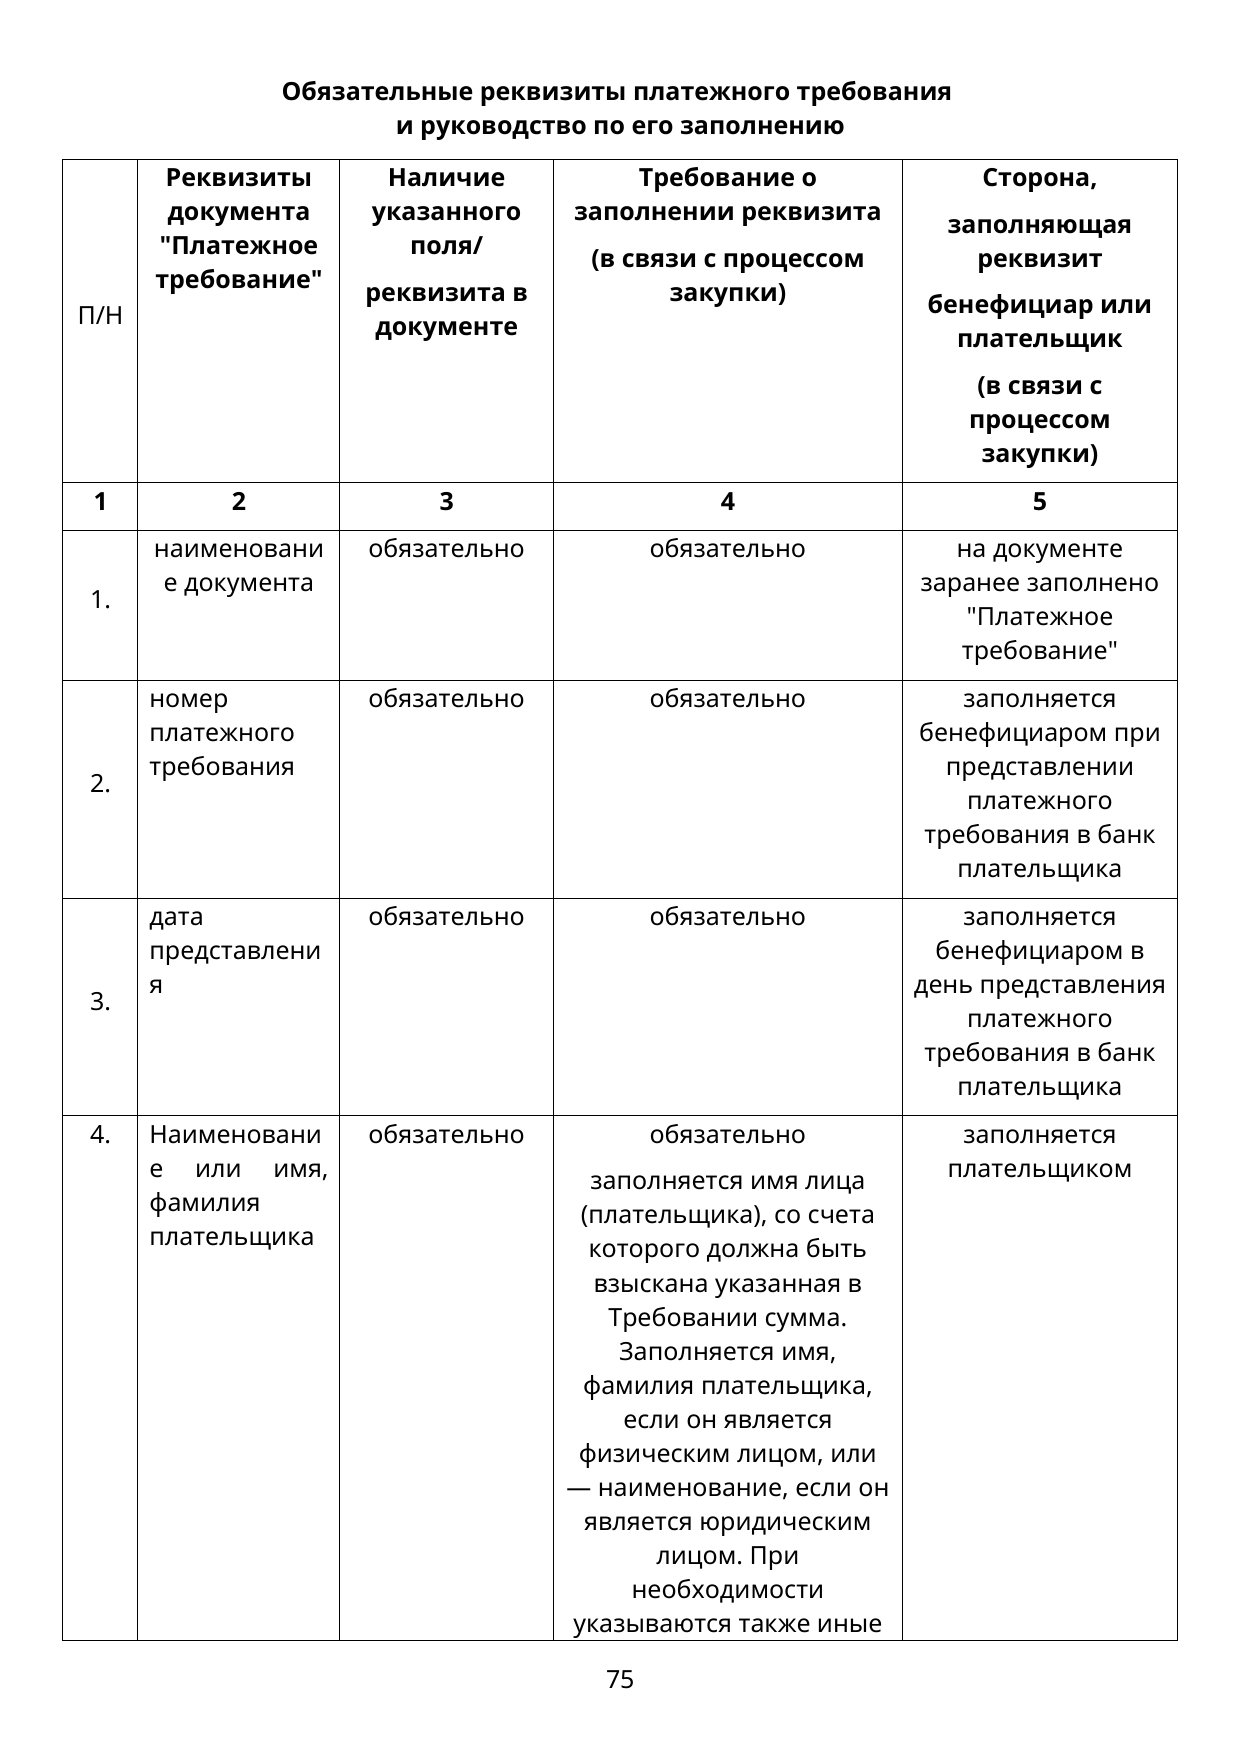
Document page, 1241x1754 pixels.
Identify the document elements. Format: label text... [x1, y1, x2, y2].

table_cell Наименование или имя, фамилия плательщика [138, 1116, 339, 1640]
table_header П/Н [63, 160, 137, 482]
table_cell 3 [340, 483, 553, 530]
table_cell обязательно [340, 899, 553, 1115]
table_header Реквизиты документа "Платежное требование" [138, 160, 339, 482]
table_header Требование о заполнении реквизита (в связи с процессом закупки) [554, 160, 902, 482]
table_cell 1 [63, 483, 137, 530]
table_cell заполняется плательщиком [903, 1116, 1177, 1640]
table_cell 5 [903, 483, 1177, 530]
table_cell 2. [63, 681, 137, 897]
table_cell обязательно [554, 681, 902, 897]
table_cell обязательно [554, 899, 902, 1115]
table_cell заполняется бенефициаром в день представления платежного требования в банк плательщика [903, 899, 1177, 1115]
table_header Сторона, заполняющая реквизит бенефициар или плательщик (в связи с процессом закупки) [903, 160, 1177, 482]
table_cell 3. [63, 899, 137, 1115]
table_cell 2 [138, 483, 339, 530]
table_cell номер платежного требования [138, 681, 339, 897]
table_cell наименование документа [138, 531, 339, 679]
table_cell обязательно [340, 1116, 553, 1640]
table_cell 1. [63, 531, 137, 679]
table_cell дата представления [138, 899, 339, 1115]
table_cell обязательно [554, 531, 902, 679]
table_cell заполняется бенефициаром при представлении платежного требования в банк плательщика [903, 681, 1177, 897]
table_header Наличие указанного поля/ реквизита в документе [340, 160, 553, 482]
table_cell 4. [63, 1116, 137, 1640]
table_cell обязательно [340, 681, 553, 897]
table_cell обязательно [340, 531, 553, 679]
table_cell 4 [554, 483, 902, 530]
table_cell на документе заранее заполнено "Платежное требование" [903, 531, 1177, 679]
text Обязательные реквизиты платежного требования и руководство по его заполнению [207, 74, 1034, 142]
